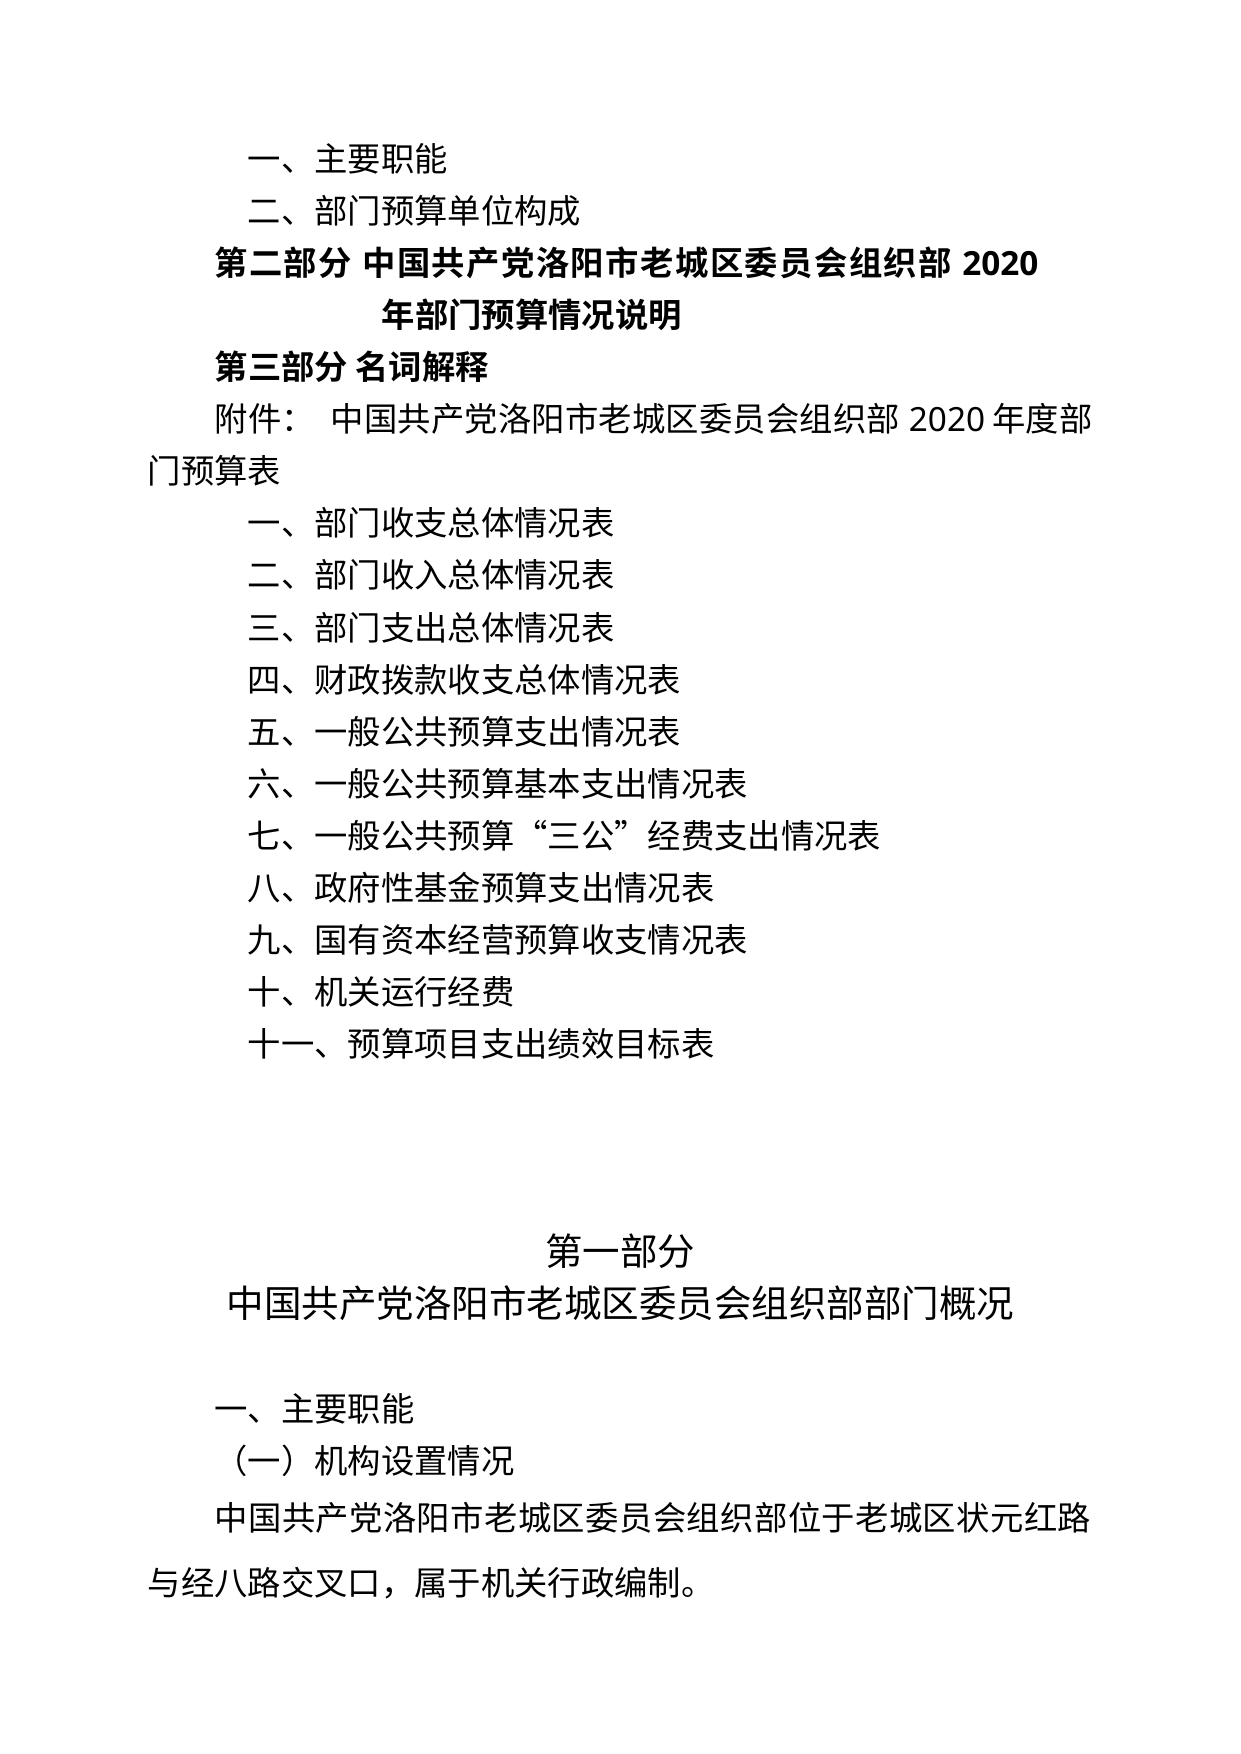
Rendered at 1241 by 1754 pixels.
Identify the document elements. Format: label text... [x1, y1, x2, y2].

text 中国共产党洛阳市老城区委员会组织部部门概况 [148, 1275, 1093, 1327]
text 二、部门预算单位构成 [148, 182, 721, 234]
text 五、一般公共预算支出情况表 [148, 702, 1087, 754]
text 九、国有资本经营预算收支情况表 [148, 911, 1087, 963]
text 三、部门支出总体情况表 [148, 598, 1087, 650]
text 六、一般公共预算基本支出情况表 [148, 754, 1087, 807]
list 主要职能 [148, 1379, 1093, 1432]
text 第一部分 [148, 1223, 1093, 1275]
text 第三部分 名词解释 [148, 338, 1038, 390]
text 一、部门收支总体情况表 [148, 494, 1087, 546]
text 中国共产党洛阳市老城区委员会组织部位于老城区状元红路与经八路交叉口，属于机关行政编制。 [148, 1484, 1093, 1614]
text 十一、预算项目支出绩效目标表 [148, 1015, 1087, 1067]
text 一、主要职能 [148, 129, 721, 182]
text 四、财政拨款收支总体情况表 [148, 650, 1087, 702]
list 机构设置情况 [148, 1432, 721, 1484]
text 七、一般公共预算“三公”经费支出情况表 [148, 807, 1087, 859]
text 第二部分 中国共产党洛阳市老城区委员会组织部2020年部门预算情况说明 [214, 234, 1038, 338]
text 十、机关运行经费 [148, 963, 1087, 1015]
text 二、部门收入总体情况表 [148, 546, 1087, 598]
text 附件： 中国共产党洛阳市老城区委员会组织部2020年度部门预算表 [148, 390, 1093, 494]
text 八、政府性基金预算支出情况表 [148, 859, 1087, 911]
